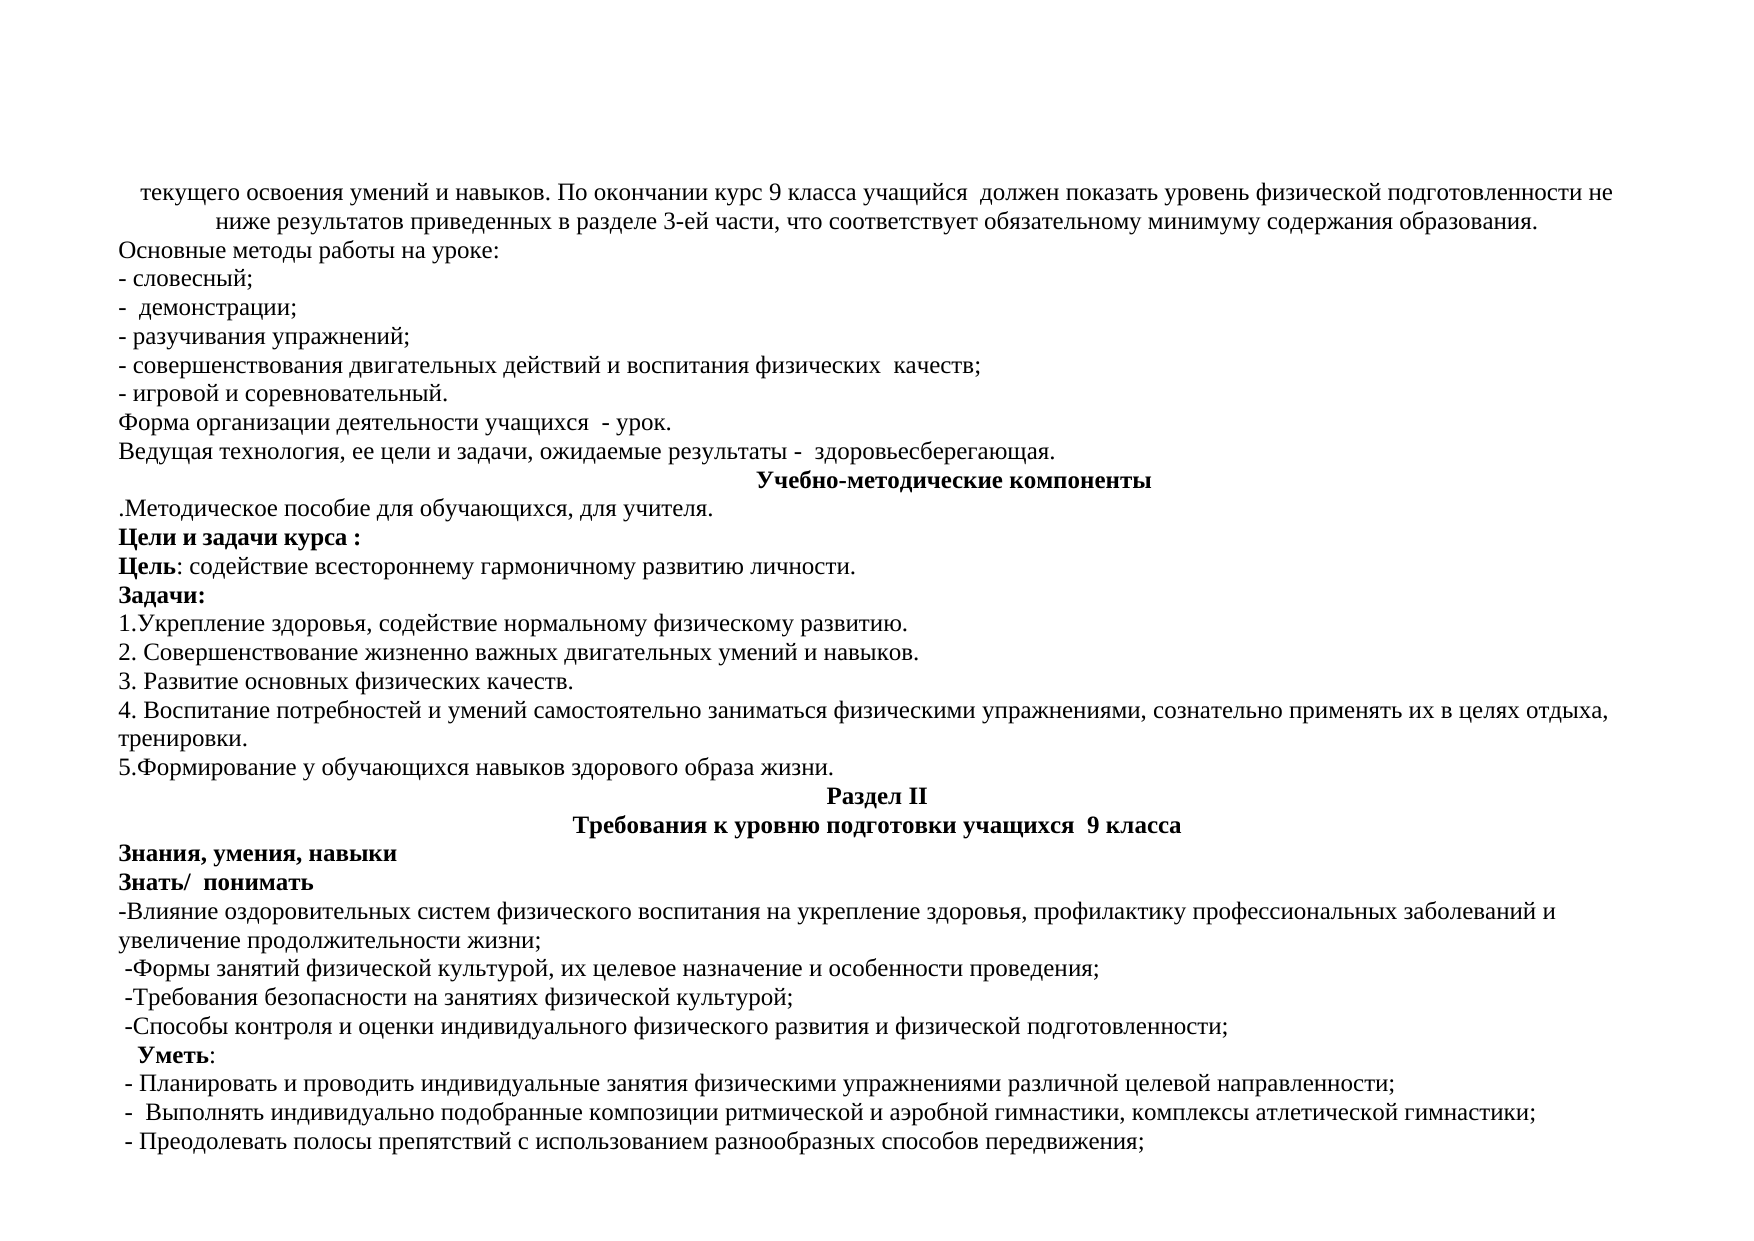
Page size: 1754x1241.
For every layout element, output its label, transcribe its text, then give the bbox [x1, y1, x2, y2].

text 1.Укрепление здоровья, содействие нормальному физическому развитию. [118, 608, 1636, 637]
text - Преодолевать полосы препятствий с использованием разнообразных способов передвижения; [118, 1126, 1636, 1155]
text - Выполнять индивидуально подобранные композиции ритмической и аэробной гимнастики, комплексы атлетической гимнастики; [118, 1097, 1636, 1126]
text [118, 177, 1636, 235]
text Форма организации деятельности учащихся - урок. [118, 407, 1636, 436]
text - Планировать и проводить индивидуальные занятия физическими упражнениями различной целевой направленности; [118, 1068, 1636, 1097]
text Цели и задачи курса : Цель: содействие всестороннему гармоничному развитию личности. [118, 522, 1636, 580]
text -Требования безопасности на занятиях физической культурой; [118, 982, 1636, 1011]
text Знания, умения, навыки [118, 838, 1636, 867]
text Раздел II [118, 781, 1636, 810]
text -Формы занятий физической культурой, их целевое назначение и особенности проведения; [118, 953, 1636, 982]
text - совершенствования двигательных действий и воспитания физических качеств; [118, 350, 1636, 378]
text Уметь: [118, 1040, 1636, 1068]
text - разучивания упражнений; [118, 321, 1636, 350]
text 3. Развитие основных физических качеств. [118, 666, 1636, 695]
text - словесный; [118, 263, 1636, 292]
text .Методическое пособие для обучающихся, для учителя. [118, 493, 1636, 522]
text Знать/ понимать [118, 867, 1636, 896]
text Задачи: [118, 580, 1636, 608]
text - игровой и соревновательный. [118, 378, 1636, 407]
text Учебно-методические компоненты [118, 465, 1636, 493]
text - демонстрации; [118, 292, 1636, 321]
text Требования к уровню подготовки учащихся 9 класса [118, 810, 1636, 838]
text 5.Формирование у обучающихся навыков здорового образа жизни. [118, 752, 1636, 781]
text -Способы контроля и оценки индивидуального физического развития и физической подготовленности; [118, 1011, 1636, 1040]
text 4. Воспитание потребностей и умений самостоятельно заниматься физическими упражнениями, сознательно применять их в целях отдыха, тренировки. [118, 695, 1636, 752]
text Ведущая технология, ее цели и задачи, ожидаемые результаты - здоровьесберегающая. [118, 436, 1636, 465]
text Основные методы работы на уроке: [118, 235, 1636, 263]
text -Влияние оздоровительных систем физического воспитания на укрепление здоровья, профилактику профессиональных заболеваний и увеличение продолжительности жизни; [118, 896, 1636, 953]
text 2. Совершенствование жизненно важных двигательных умений и навыков. [118, 637, 1636, 666]
